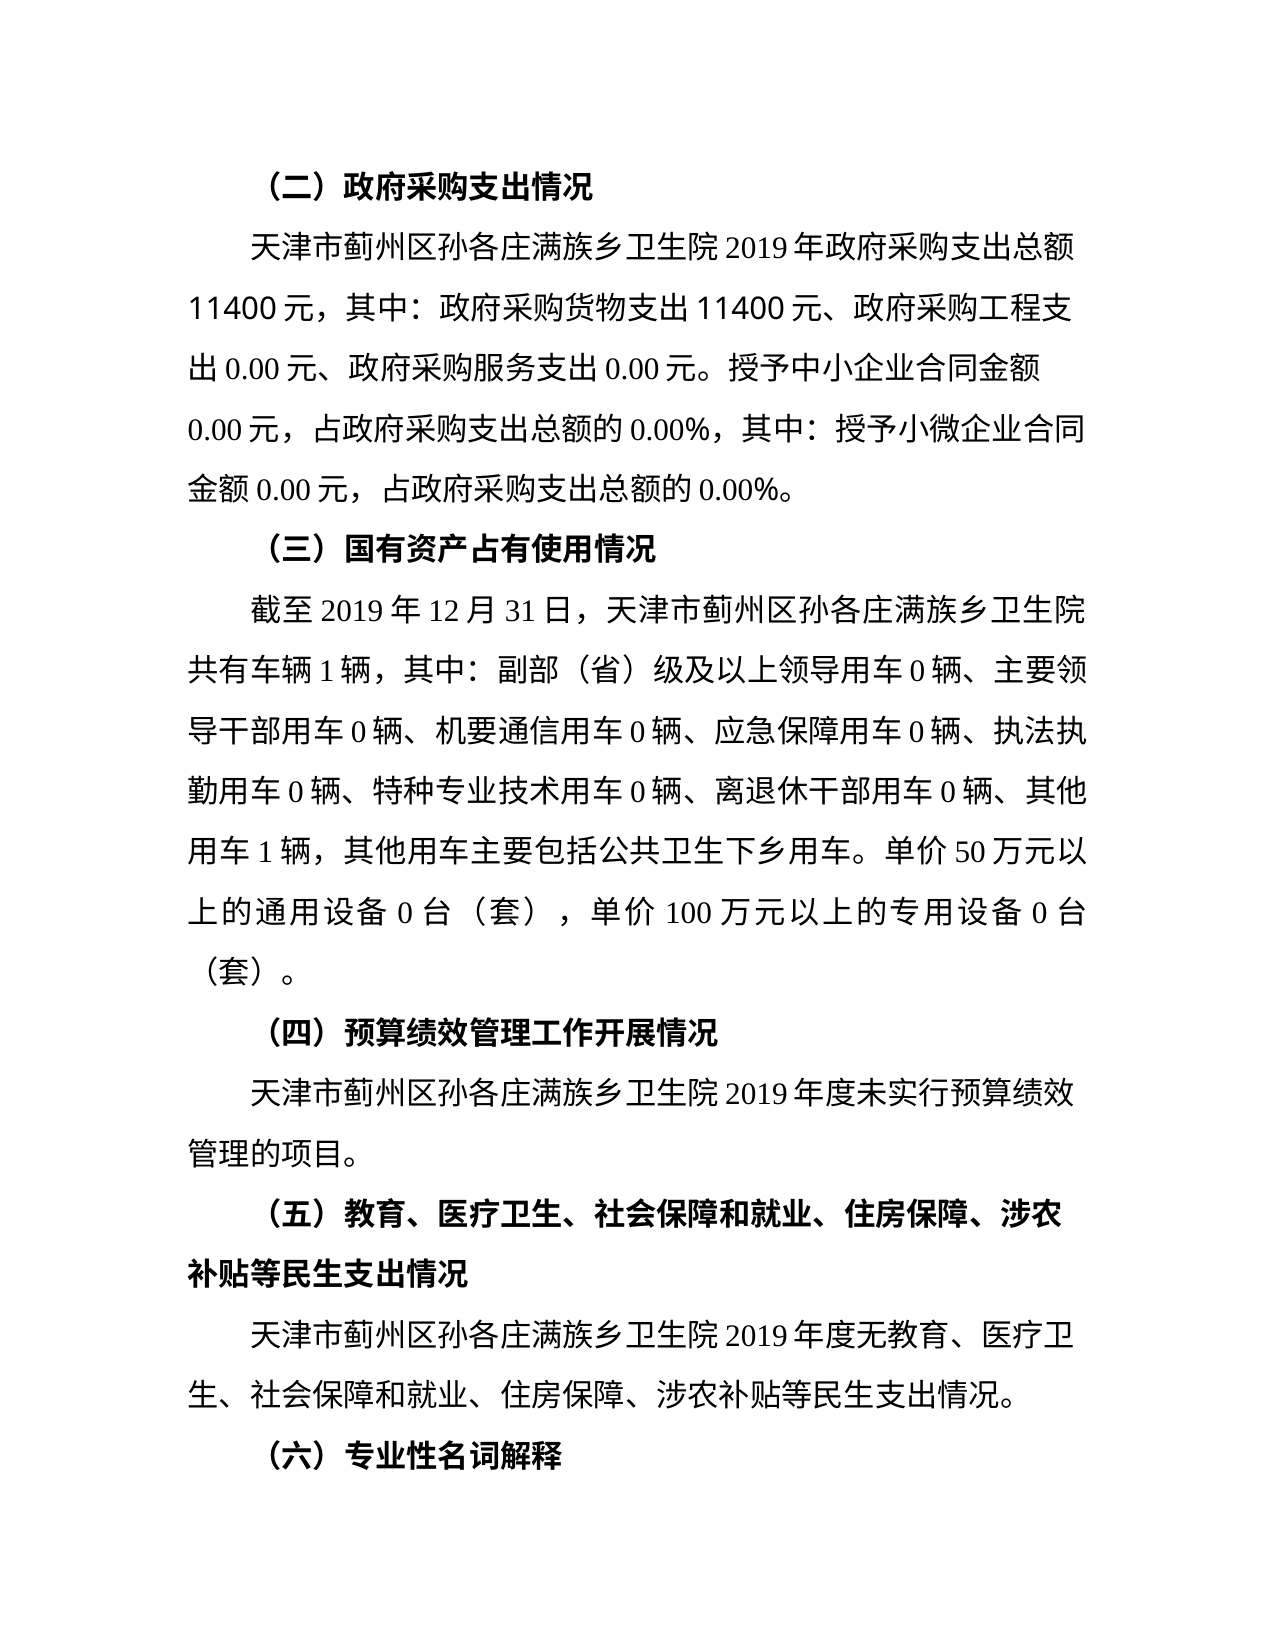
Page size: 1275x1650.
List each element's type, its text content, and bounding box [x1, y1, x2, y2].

text （五）教育、医疗卫生、社会保障和就业、住房保障、涉农补贴等民生支出情况 [187, 1177, 1087, 1298]
text 截至2019年12月31日，天津市蓟州区孙各庄满族乡卫生院共有车辆1辆，其中：副部（省）级及以上领导用车0辆、主要领导干部用车0辆、机要通信用车0辆、应急保障用车0辆、执法执勤用车0辆、特种专业技术用车0辆、离退休干部用车0辆、其他用车1辆，其他用车主要包括公共卫生下乡用车。单价50万元以上的通用设备0台（套），单价100万元以上的专用设备0台（套）。 [187, 573, 1087, 996]
text （四）预算绩效管理工作开展情况 [187, 996, 1087, 1056]
text 天津市蓟州区孙各庄满族乡卫生院2019年政府采购支出总额11400元，其中：政府采购货物支出11400元、政府采购工程支出0.00元、政府采购服务支出0.00元。授予中小企业合同金额0.00元，占政府采购支出总额的0.00%，其中：授予小微企业合同金额0.00元，占政府采购支出总额的0.00%。 [187, 210, 1087, 512]
text （六）专业性名词解释 [187, 1419, 1087, 1479]
text 天津市蓟州区孙各庄满族乡卫生院2019年度无教育、医疗卫生、社会保障和就业、住房保障、涉农补贴等民生支出情况。 [187, 1298, 1087, 1419]
text （二）政府采购支出情况 [187, 150, 1087, 210]
text 天津市蓟州区孙各庄满族乡卫生院2019年度未实行预算绩效管理的项目。 [187, 1056, 1087, 1177]
text （三）国有资产占有使用情况 [187, 512, 1087, 573]
